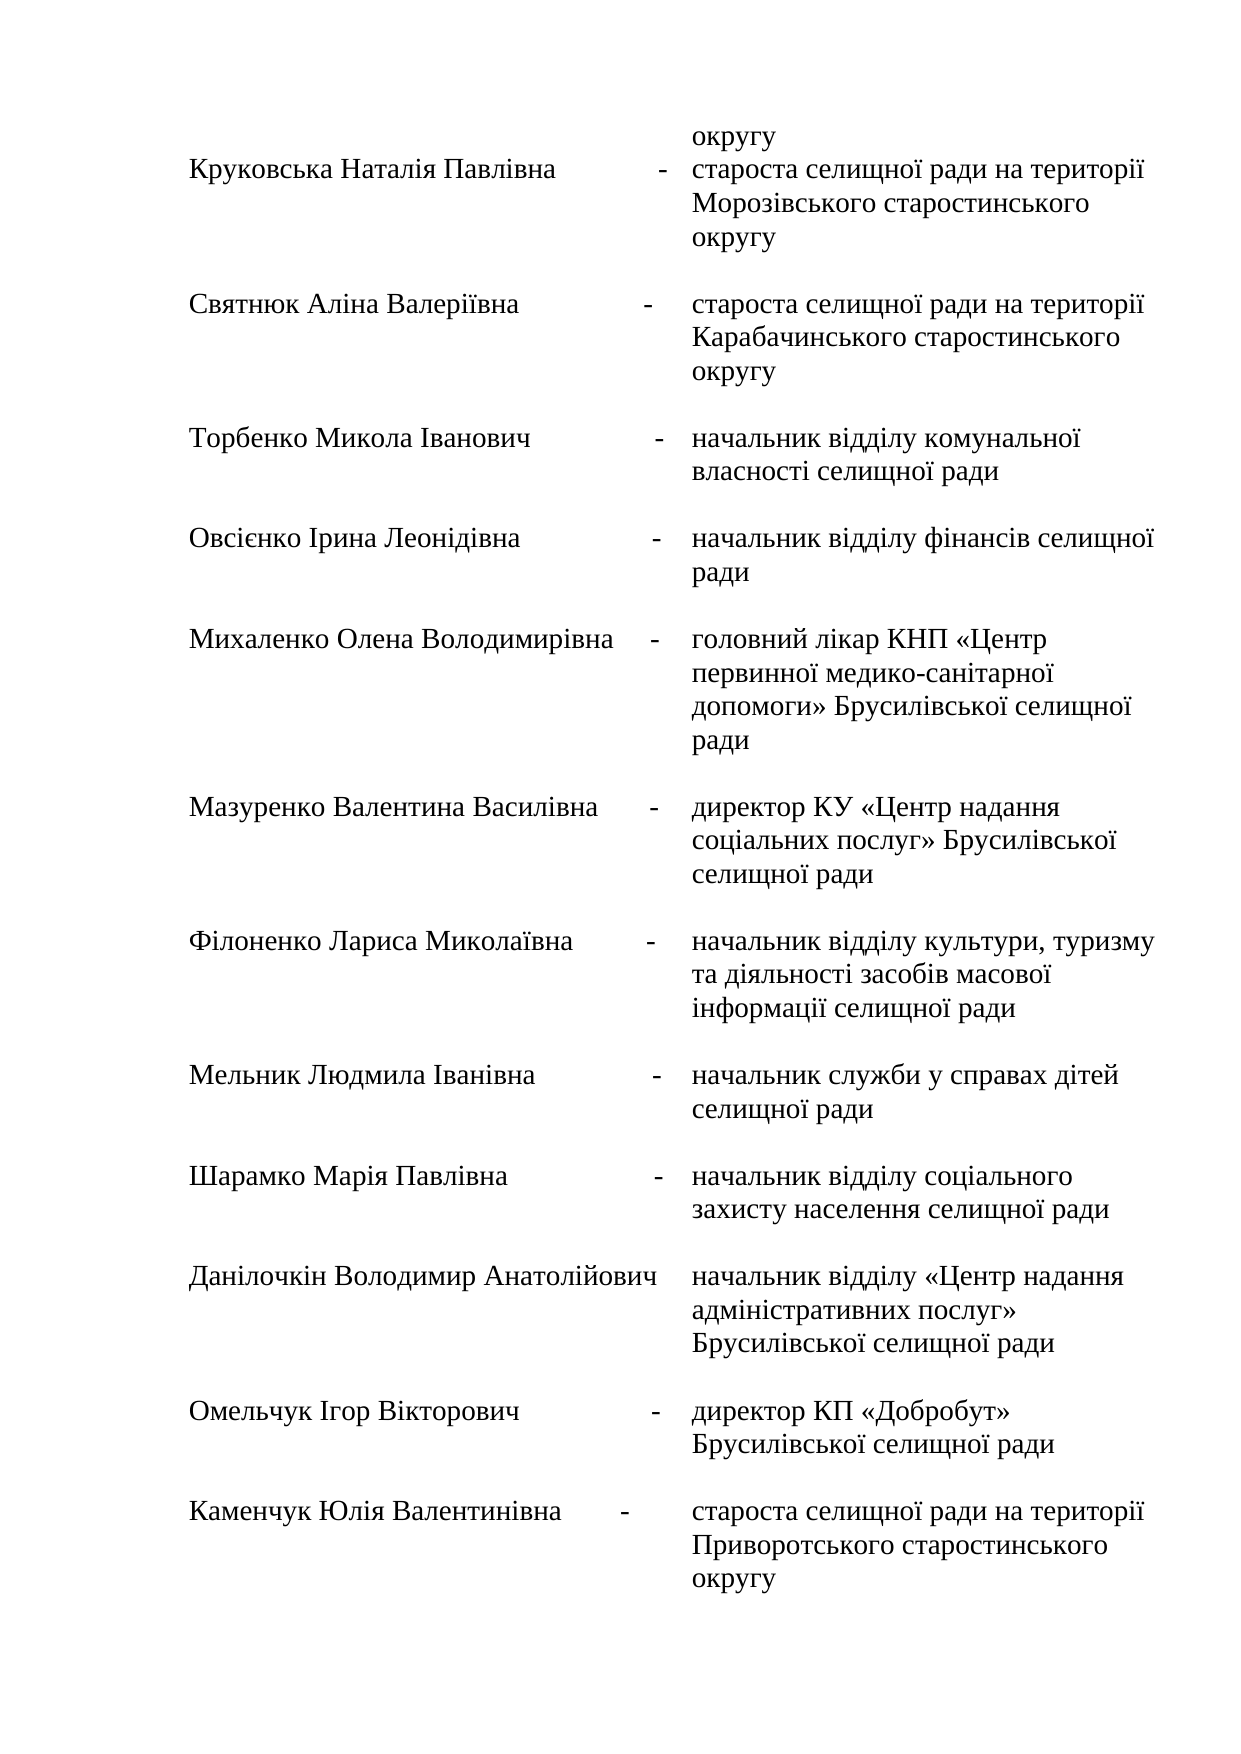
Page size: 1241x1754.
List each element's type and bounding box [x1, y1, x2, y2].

table_header [680, 118, 1184, 1627]
table_header [177, 118, 680, 1627]
